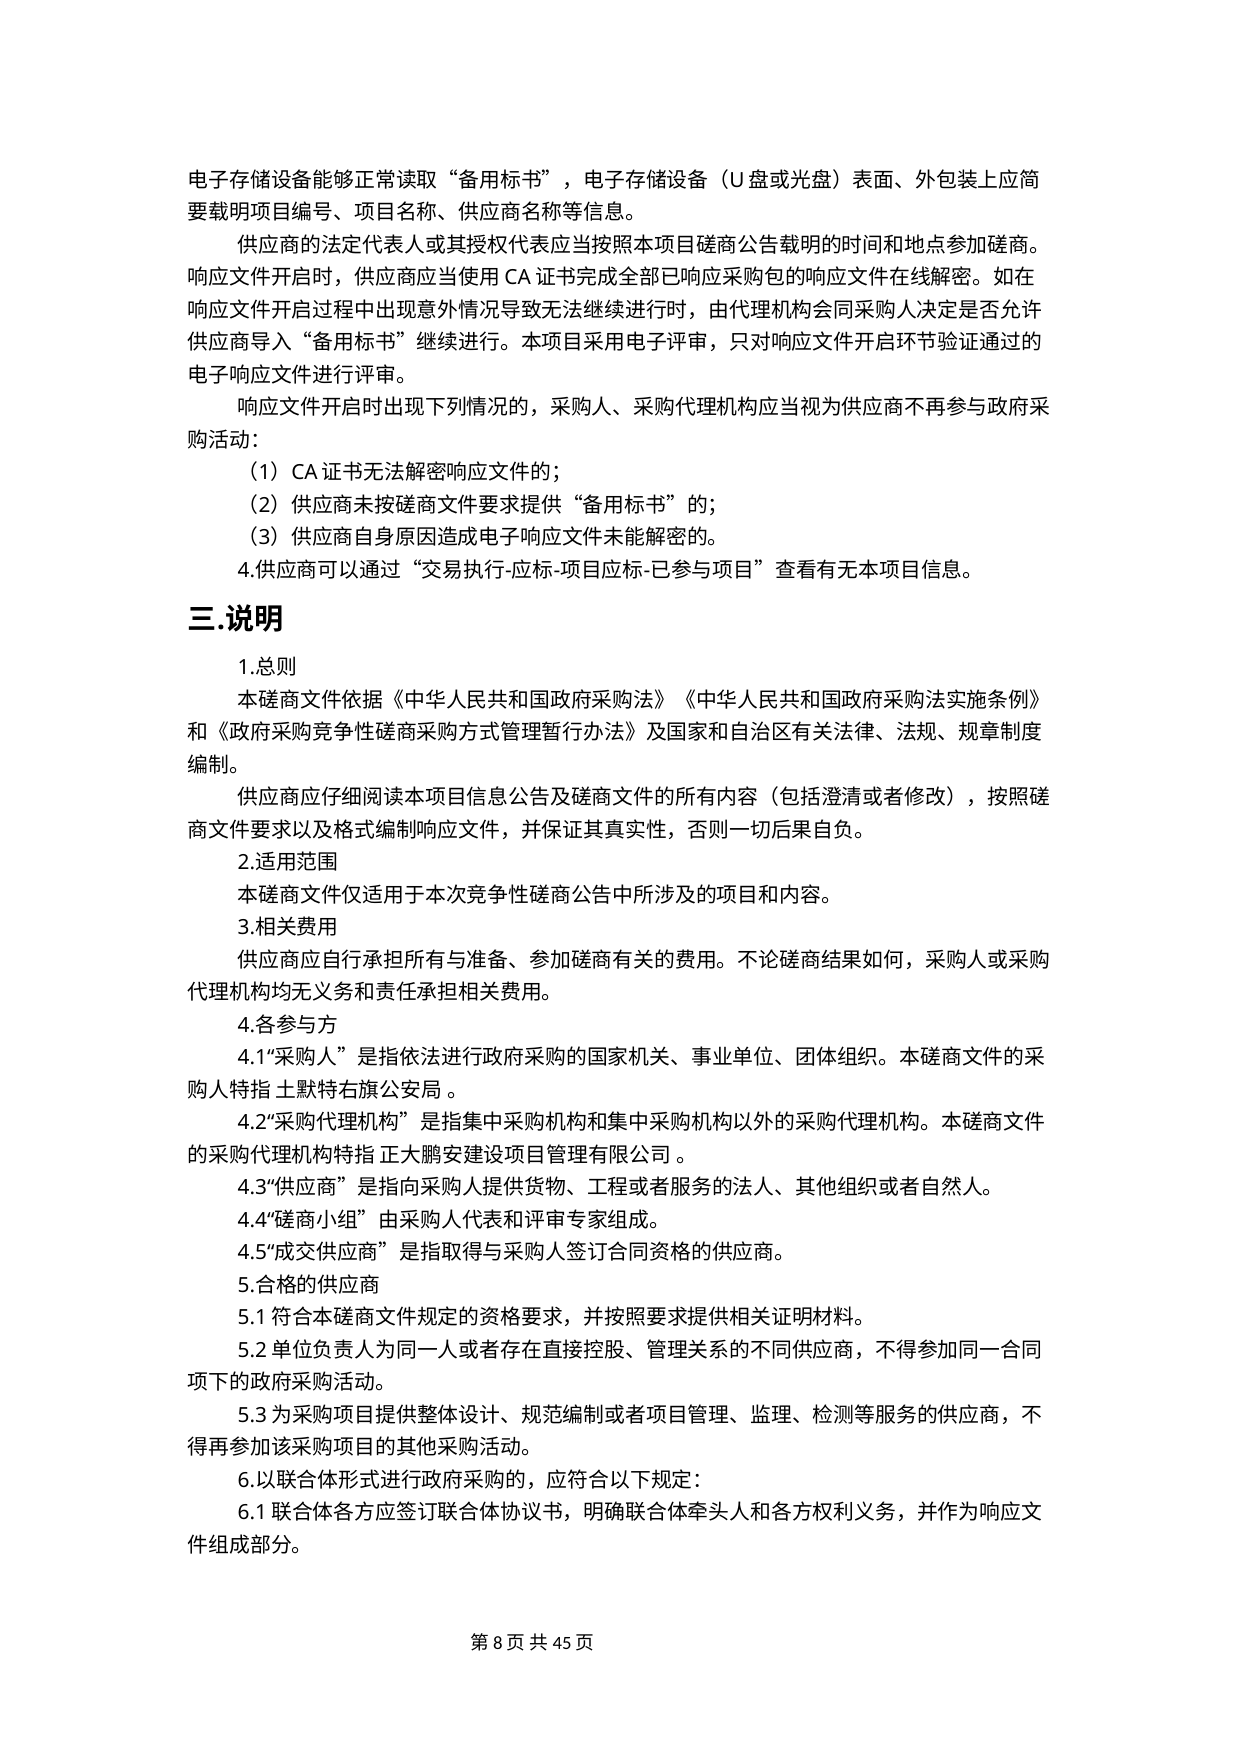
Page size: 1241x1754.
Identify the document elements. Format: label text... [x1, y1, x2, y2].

text 4.供应商可以通过“交易执行-应标-项目应标-已参与项目”查看有无本项目信息。 [187, 552, 1053, 584]
text 供应商应仔细阅读本项目信息公告及磋商文件的所有内容（包括澄清或者修改），按照磋商文件要求以及格式编制响应文件，并保证其真实性，否则一切后果自负。 [187, 779, 1053, 844]
text （1）CA证书无法解密响应文件的； [187, 454, 1053, 487]
text 供应商应自行承担所有与准备、参加磋商有关的费用。不论磋商结果如何，采购人或采购代理机构均无义务和责任承担相关费用。 [187, 942, 1053, 1007]
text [187, 162, 1053, 227]
text 供应商的法定代表人或其授权代表应当按照本项目磋商公告载明的时间和地点参加磋商。响应文件开启时，供应商应当使用CA证书完成全部已响应采购包的响应文件在线解密。如在响应文件开启过程中出现意外情况导致无法继续进行时，由代理机构会同采购人决定是否允许供应商导入“备用标书”继续进行。本项目采用电子评审，只对响应文件开启环节验证通过的电子响应文件进行评审。 [187, 227, 1053, 389]
text 4.1“采购人”是指依法进行政府采购的国家机关、事业单位、团体组织。本磋商文件的采购人特指 土默特右旗公安局 。 [187, 1039, 1053, 1104]
text 3.相关费用 [187, 909, 1053, 942]
text 5.合格的供应商 [187, 1267, 1053, 1299]
text 本磋商文件依据《中华人民共和国政府采购法》《中华人民共和国政府采购法实施条例》和《政府采购竞争性磋商采购方式管理暂行办法》及国家和自治区有关法律、法规、规章制度编制。 [187, 682, 1053, 779]
text 本磋商文件仅适用于本次竞争性磋商公告中所涉及的项目和内容。 [187, 877, 1053, 909]
text 响应文件开启时出现下列情况的，采购人、采购代理机构应当视为供应商不再参与政府采购活动： [187, 389, 1053, 454]
text 4.各参与方 [187, 1007, 1053, 1039]
text 5.2单位负责人为同一人或者存在直接控股、管理关系的不同供应商，不得参加同一合同项下的政府采购活动。 [187, 1332, 1053, 1397]
text 4.3“供应商”是指向采购人提供货物、工程或者服务的法人、其他组织或者自然人。 [187, 1169, 1053, 1202]
text （3）供应商自身原因造成电子响应文件未能解密的。 [187, 519, 1053, 552]
text 6.1联合体各方应签订联合体协议书，明确联合体牵头人和各方权利义务，并作为响应文件组成部分。 [187, 1494, 1053, 1559]
text 5.3为采购项目提供整体设计、规范编制或者项目管理、监理、检测等服务的供应商，不得再参加该采购项目的其他采购活动。 [187, 1397, 1053, 1462]
text 4.2“采购代理机构”是指集中采购机构和集中采购机构以外的采购代理机构。本磋商文件的采购代理机构特指 正大鹏安建设项目管理有限公司 。 [187, 1104, 1053, 1169]
text 5.1符合本磋商文件规定的资格要求，并按照要求提供相关证明材料。 [187, 1299, 1053, 1332]
text 三.说明 [187, 584, 1053, 649]
text （2）供应商未按磋商文件要求提供“备用标书”的； [187, 487, 1053, 519]
text 4.5“成交供应商”是指取得与采购人签订合同资格的供应商。 [187, 1234, 1053, 1267]
text 2.适用范围 [187, 844, 1053, 877]
text 6.以联合体形式进行政府采购的，应符合以下规定： [187, 1462, 1053, 1494]
text 1.总则 [187, 649, 1053, 682]
text 4.4“磋商小组”由采购人代表和评审专家组成。 [187, 1202, 1053, 1234]
